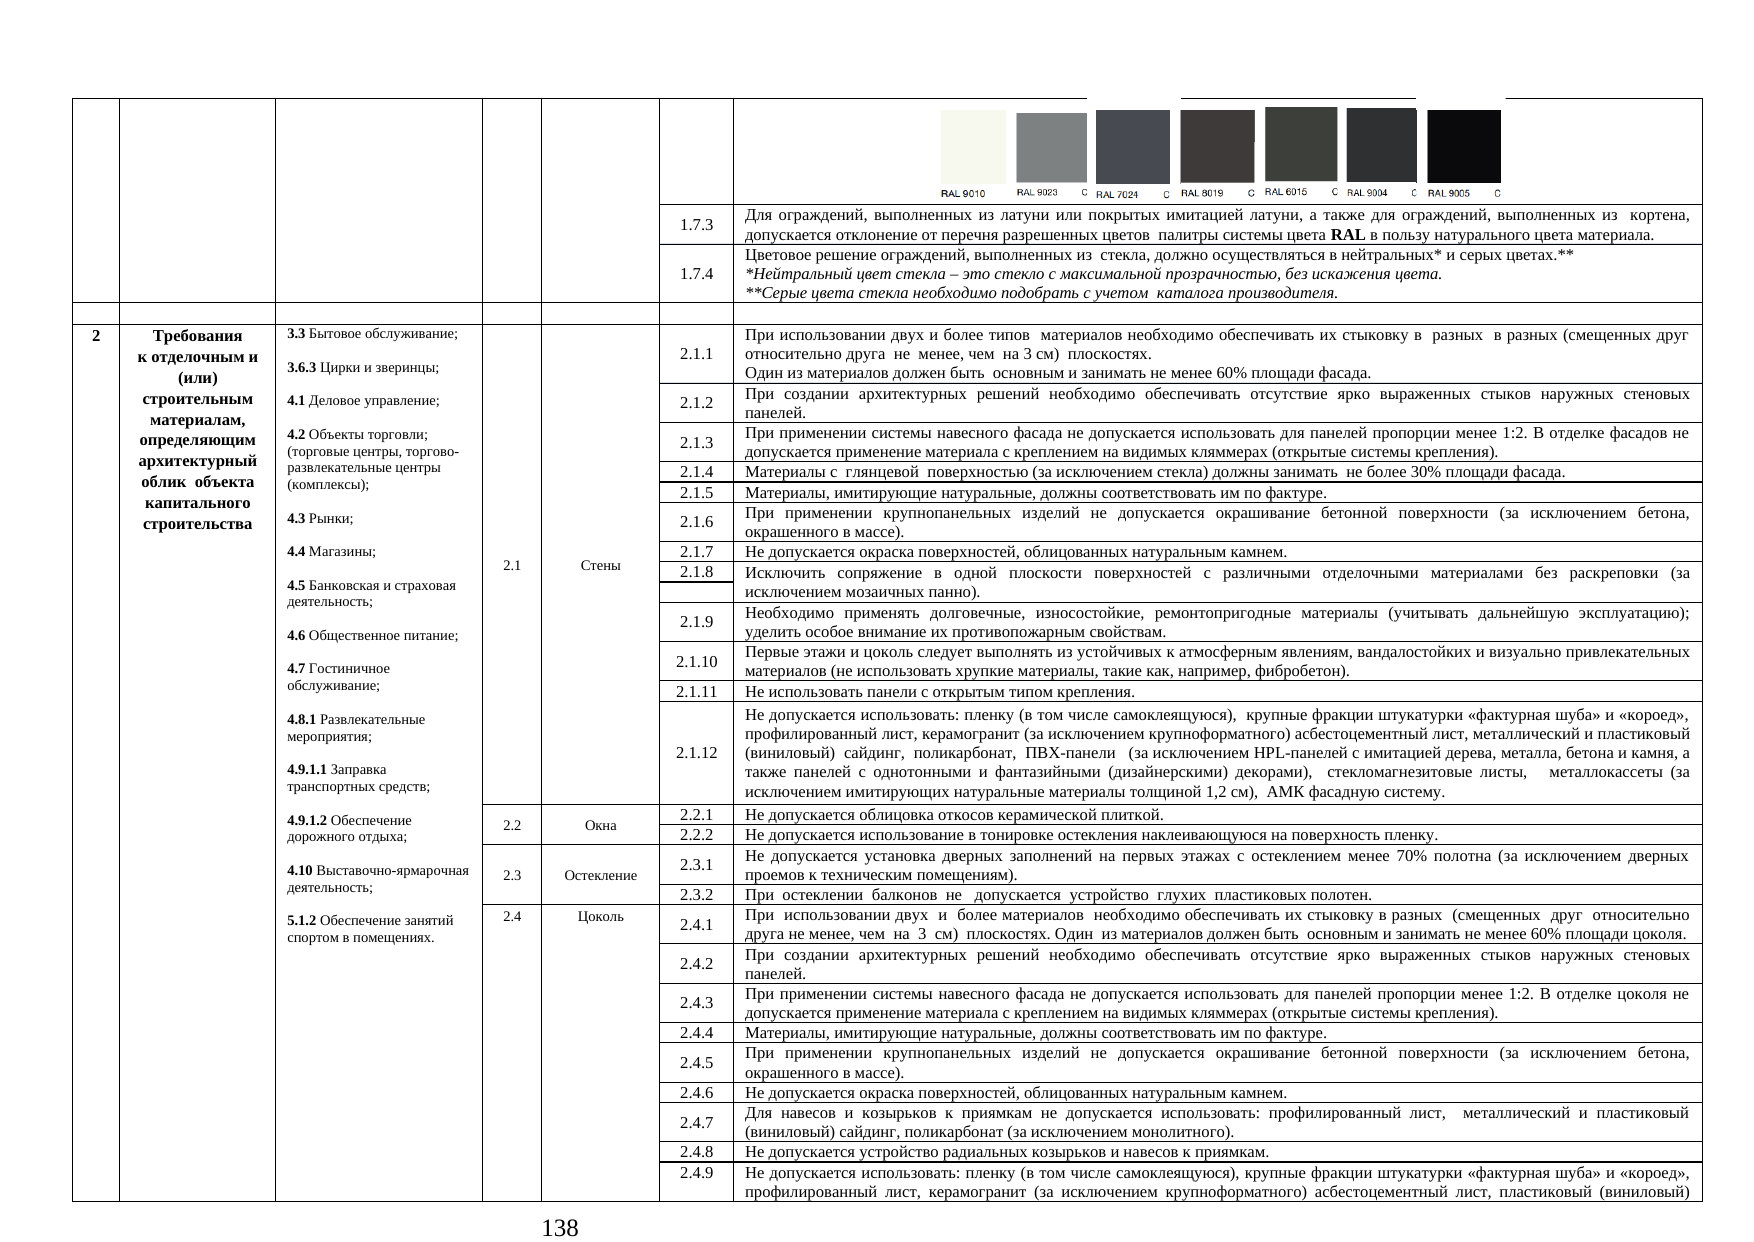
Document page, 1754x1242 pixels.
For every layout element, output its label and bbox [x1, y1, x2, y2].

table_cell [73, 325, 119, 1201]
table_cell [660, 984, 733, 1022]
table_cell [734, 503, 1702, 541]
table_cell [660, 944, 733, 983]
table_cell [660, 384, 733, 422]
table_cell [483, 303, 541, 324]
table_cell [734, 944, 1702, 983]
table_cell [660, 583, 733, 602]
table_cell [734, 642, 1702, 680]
picture [930, 98, 1506, 204]
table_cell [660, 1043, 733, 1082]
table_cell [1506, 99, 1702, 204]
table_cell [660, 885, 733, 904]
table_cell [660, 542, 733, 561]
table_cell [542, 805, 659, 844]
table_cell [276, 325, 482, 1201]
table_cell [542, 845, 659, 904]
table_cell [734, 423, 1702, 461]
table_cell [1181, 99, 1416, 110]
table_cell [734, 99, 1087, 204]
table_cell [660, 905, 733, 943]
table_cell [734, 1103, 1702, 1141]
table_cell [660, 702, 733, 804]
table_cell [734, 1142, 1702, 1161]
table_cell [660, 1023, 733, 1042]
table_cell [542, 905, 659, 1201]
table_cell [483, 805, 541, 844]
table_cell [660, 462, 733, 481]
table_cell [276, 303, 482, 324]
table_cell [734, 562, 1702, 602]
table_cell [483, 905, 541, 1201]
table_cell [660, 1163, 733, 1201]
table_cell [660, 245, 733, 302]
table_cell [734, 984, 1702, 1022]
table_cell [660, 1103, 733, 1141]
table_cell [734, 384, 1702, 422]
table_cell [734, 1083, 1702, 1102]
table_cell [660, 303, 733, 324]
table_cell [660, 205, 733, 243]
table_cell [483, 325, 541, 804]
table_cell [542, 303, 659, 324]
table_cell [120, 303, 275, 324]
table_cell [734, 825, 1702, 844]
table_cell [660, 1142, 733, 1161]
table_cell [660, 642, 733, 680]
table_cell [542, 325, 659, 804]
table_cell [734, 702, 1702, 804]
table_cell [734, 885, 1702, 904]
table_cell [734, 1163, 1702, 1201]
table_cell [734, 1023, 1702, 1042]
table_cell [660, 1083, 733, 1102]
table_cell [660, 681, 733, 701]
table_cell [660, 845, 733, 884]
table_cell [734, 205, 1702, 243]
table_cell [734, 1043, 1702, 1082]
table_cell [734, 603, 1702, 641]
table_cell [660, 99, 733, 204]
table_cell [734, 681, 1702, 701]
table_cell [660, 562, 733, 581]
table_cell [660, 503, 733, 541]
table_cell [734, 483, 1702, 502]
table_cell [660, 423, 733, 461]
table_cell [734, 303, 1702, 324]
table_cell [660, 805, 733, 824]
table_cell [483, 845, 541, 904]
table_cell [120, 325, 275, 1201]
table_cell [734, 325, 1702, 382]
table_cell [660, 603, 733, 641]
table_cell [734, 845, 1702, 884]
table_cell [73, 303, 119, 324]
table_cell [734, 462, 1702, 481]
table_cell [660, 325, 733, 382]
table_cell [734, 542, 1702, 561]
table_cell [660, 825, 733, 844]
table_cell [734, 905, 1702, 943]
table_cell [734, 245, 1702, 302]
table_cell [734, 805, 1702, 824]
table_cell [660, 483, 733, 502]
